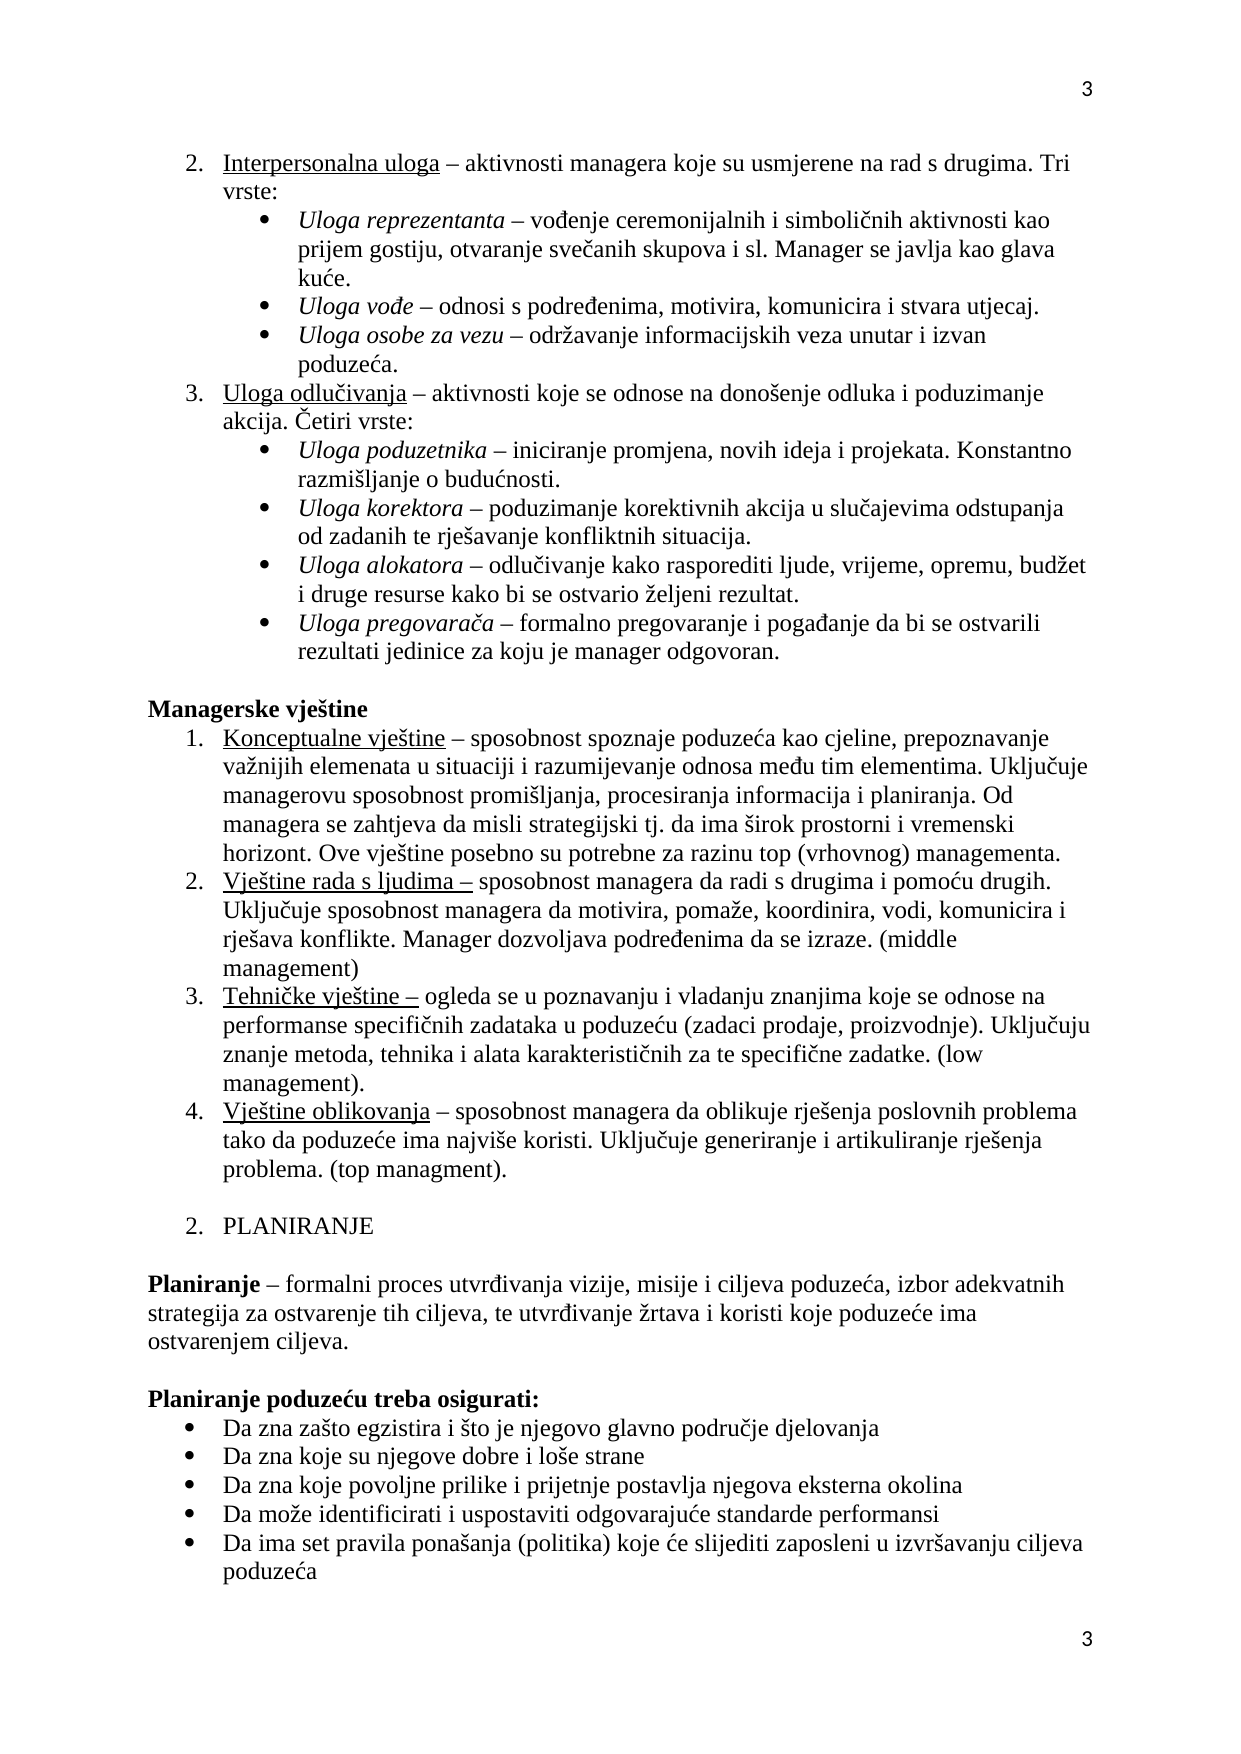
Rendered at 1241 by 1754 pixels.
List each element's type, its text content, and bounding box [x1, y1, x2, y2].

list Da može identificirati i uspostaviti odgovarajuće standarde performansi [185, 1499, 1093, 1528]
list Uloga alokatora – odlučivanje kako rasporediti ljude, vrijeme, opremu, budžet i druge resurse kako bi se ostvario željeni rezultat. [260, 550, 1093, 608]
list Uloga korektora – poduzimanje korektivnih akcija u slučajevima odstupanja od zadanih te rješavanje konfliktnih situacija. [260, 493, 1093, 550]
list Da ima set pravila ponašanja (politika) koje će slijediti zaposleni u izvršavanju ciljeva poduzeća [185, 1528, 1093, 1585]
list Uloga poduzetnika – iniciranje promjena, novih ideja i projekata. Konstantno razmišljanje o budućnosti. [260, 435, 1093, 493]
text Managerske vještine [148, 694, 1093, 723]
text Planiranje poduzeću treba osigurati: [148, 1384, 1093, 1413]
list Da zna koje povoljne prilike i prijetnje postavlja njegova eksterna okolina [185, 1470, 1093, 1499]
list Da zna koje su njegove dobre i loše strane [185, 1441, 1093, 1470]
list Konceptualne vještine – sposobnost spoznaje poduzeća kao cjeline, prepoznavanje važnijih elemenata u situaciji i razumijevanje odnosa među tim elementima. Uključuje managerovu sposobnost promišljanja, procesiranja informacija i planiranja. Od managera se zahtjeva da misli strategijski tj. da ima širok prostorni i vremenski horizont. Ove vještine posebno su potrebne za razinu top (vrhovnog) managementa. [185, 723, 1093, 866]
list Uloga odlučivanja – aktivnosti koje se odnose na donošenje odluka i poduzimanje akcija. Četiri vrste: [185, 378, 1093, 435]
list PLANIRANJE [185, 1211, 1093, 1240]
list Uloga reprezentanta – vođenje ceremonijalnih i simboličnih aktivnosti kao prijem gostiju, otvaranje svečanih skupova i sl. Manager se javlja kao glava kuće. [260, 205, 1093, 291]
list Vještine oblikovanja – sposobnost managera da oblikuje rješenja poslovnih problema tako da poduzeće ima najviše koristi. Uključuje generiranje i artikuliranje rješenja problema. (top managment). [185, 1096, 1093, 1183]
text Planiranje – formalni proces utvrđivanja vizije, misije i ciljeva poduzeća, izbor adekvatnih strategija za ostvarenje tih ciljeva, te utvrđivanje žrtava i koristi koje poduzeće ima ostvarenjem ciljeva. [148, 1269, 1093, 1355]
list Tehničke vještine – ogleda se u poznavanju i vladanju znanjima koje se odnose na performanse specifičnih zadataka u poduzeću (zadaci prodaje, proizvodnje). Uključuju znanje metoda, tehnika i alata karakterističnih za te specifične zadatke. (low management). [185, 981, 1093, 1096]
list Uloga vođe – odnosi s podređenima, motivira, komunicira i stvara utjecaj. [260, 291, 1093, 320]
list Uloga osobe za vezu – održavanje informacijskih veza unutar i izvan poduzeća. [260, 320, 1093, 378]
list Uloga pregovarača – formalno pregovaranje i pogađanje da bi se ostvarili rezultati jedinice za koju je manager odgovoran. [260, 608, 1093, 665]
list Da zna zašto egzistira i što je njegovo glavno područje djelovanja [185, 1413, 1093, 1441]
list Vještine rada s ljudima – sposobnost managera da radi s drugima i pomoću drugih. Uključuje sposobnost managera da motivira, pomaže, koordinira, vodi, komunicira i rješava konflikte. Manager dozvoljava podređenima da se izraze. (middle management) [185, 866, 1093, 981]
list Interpersonalna uloga – aktivnosti managera koje su usmjerene na rad s drugima. Tri vrste: [185, 148, 1093, 205]
